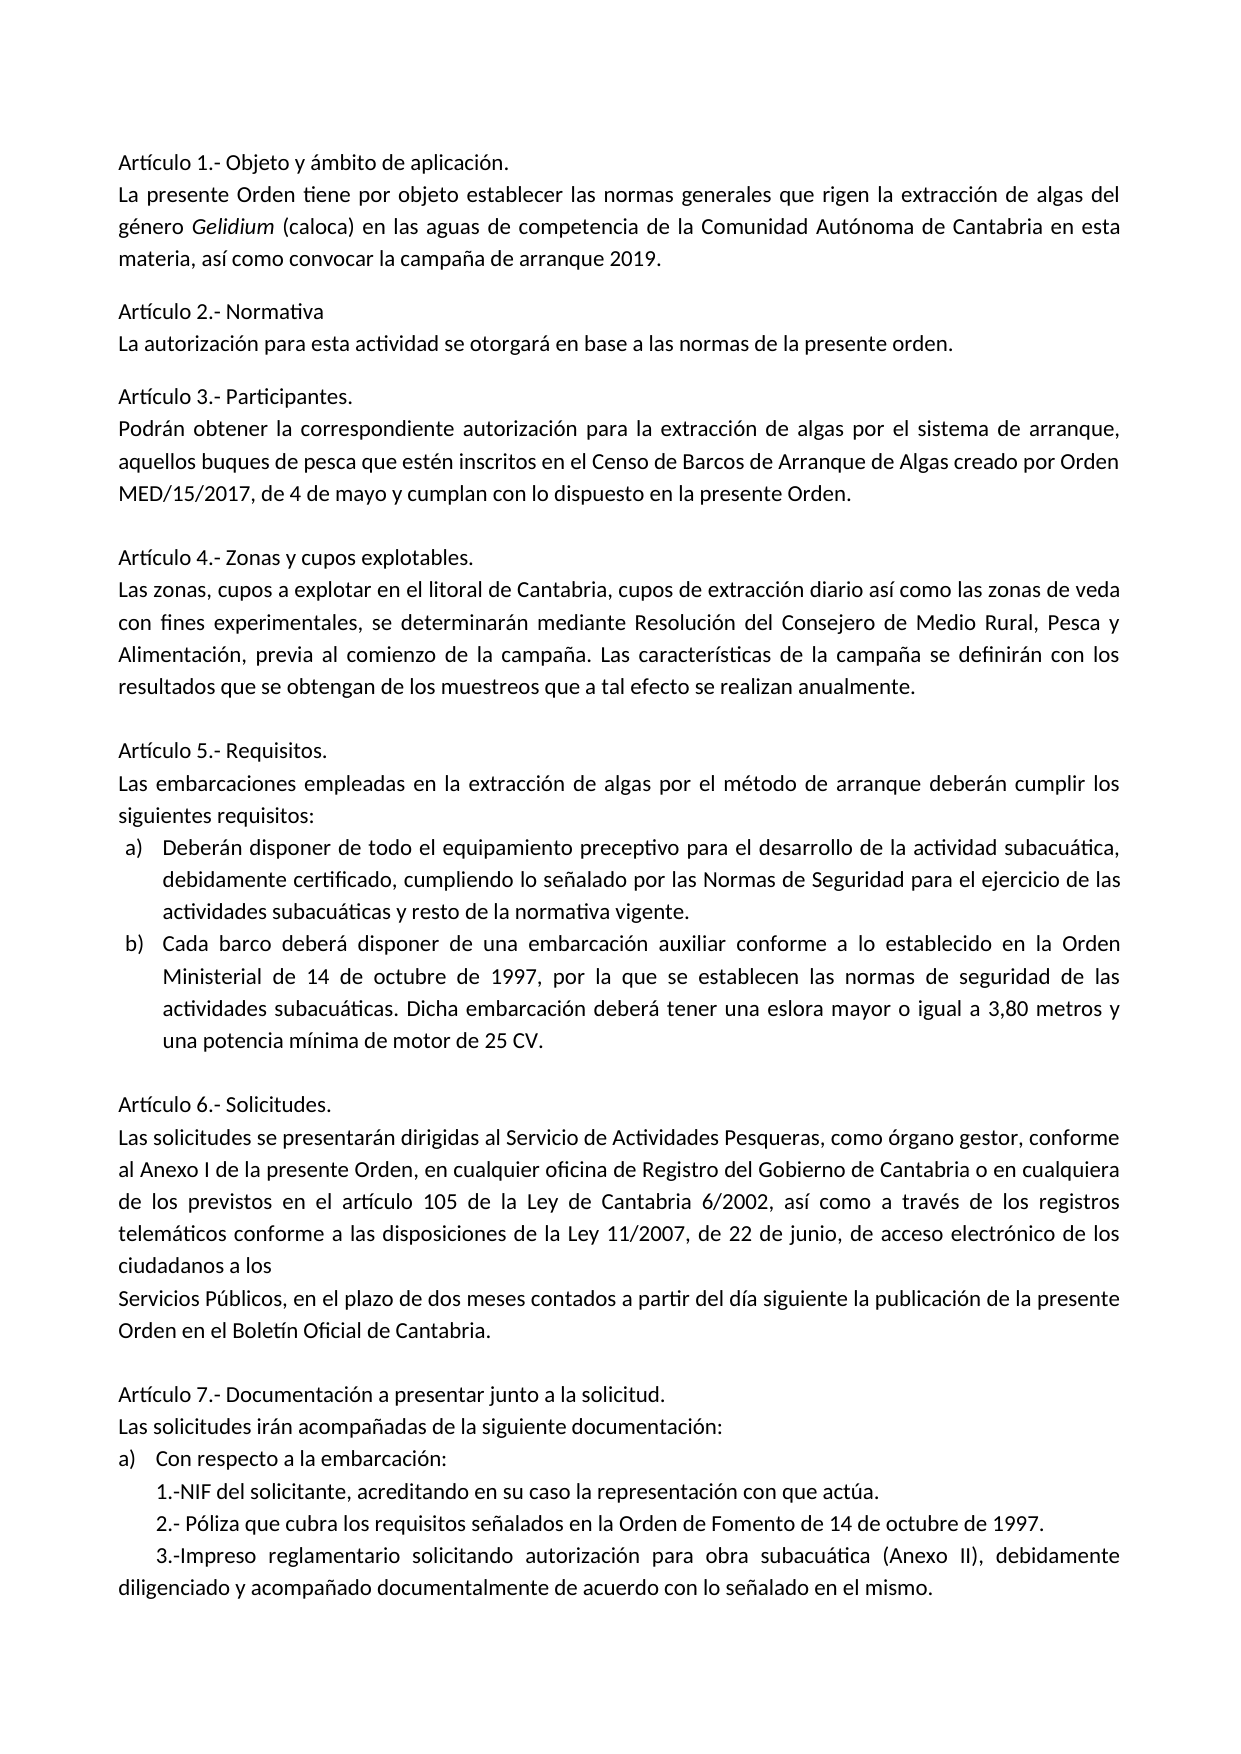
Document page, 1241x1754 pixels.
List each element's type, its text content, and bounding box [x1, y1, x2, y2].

list Servicios Públicos, en el plazo de dos meses contados a partir del día siguiente la publicación de la presente Orden en el Boletín Oficial de Cantabria. [118, 1284, 1122, 1344]
text 1.-NIF del solicitante, acreditando en su caso la representación con que actúa. [118, 1477, 1122, 1505]
text Las solicitudes se presentarán dirigidas al Servicio de Actividades Pesqueras, como órgano gestor, conforme al Anexo I de la presente Orden, en cualquier oficina de Registro del Gobierno de Cantabria o en cualquiera de los previstos en el artículo 105 de la Ley de Cantabria 6/2002, así como a través de los registros telemáticos conforme a las disposiciones de la Ley 11/2007, de 22 de junio, de acceso electrónico de los ciudadanos a los [118, 1123, 1122, 1279]
text Artículo 2.- Normativa [118, 297, 1122, 325]
text Artículo 7.- Documentación a presentar junto a la solicitud. [118, 1380, 1122, 1408]
text Artículo 5.- Requisitos. [118, 736, 1122, 764]
text Artículo 1.- Objeto y ámbito de aplicación. [118, 148, 1122, 176]
list Con respecto a la embarcación: [118, 1444, 1122, 1473]
list Deberán disponer de todo el equipamiento preceptivo para el desarrollo de la actividad subacuática, debidamente certificado, cumpliendo lo señalado por las Normas de Seguridad para el ejercicio de las actividades subacuáticas y resto de la normativa vigente. [125, 833, 1122, 925]
text Las zonas, cupos a explotar en el litoral de Cantabria, cupos de extracción diario así como las zonas de veda con fines experimentales, se determinarán mediante Resolución del Consejero de Medio Rural, Pesca y Alimentación, previa al comienzo de la campaña. Las características de la campaña se definirán con los resultados que se obtengan de los muestreos que a tal efecto se realizan anualmente. [118, 576, 1122, 700]
text La presente Orden tiene por objeto establecer las normas generales que rigen la extracción de algas del género Gelidium (caloca) en las aguas de competencia de la Comunidad Autónoma de Cantabria en esta materia, así como convocar la campaña de arranque 2019. [118, 180, 1122, 272]
list Cada barco deberá disponer de una embarcación auxiliar conforme a lo establecido en la Orden Ministerial de 14 de octubre de 1997, por la que se establecen las normas de seguridad de las actividades subacuáticas. Dicha embarcación deberá tener una eslora mayor o igual a 3,80 metros y una potencia mínima de motor de 25 CV. [125, 929, 1122, 1054]
text Las embarcaciones empleadas en la extracción de algas por el método de arranque deberán cumplir los siguientes requisitos: [118, 769, 1122, 829]
text La autorización para esta actividad se otorgará en base a las normas de la presente orden. [118, 329, 1122, 357]
text Artículo 3.- Participantes. [118, 382, 1122, 410]
text Artículo 4.- Zonas y cupos explotables. [118, 543, 1122, 571]
text Artículo 6.- Solicitudes. [118, 1091, 1122, 1118]
text 3.-Impreso reglamentario solicitando autorización para obra subacuática (Anexo II), debidamente diligenciado y acompañado documentalmente de acuerdo con lo señalado en el mismo. [118, 1541, 1122, 1601]
text Podrán obtener la correspondiente autorización para la extracción de algas por el sistema de arranque, aquellos buques de pesca que estén inscritos en el Censo de Barcos de Arranque de Algas creado por Orden MED/15/2017, de 4 de mayo y cumplan con lo dispuesto en la presente Orden. [118, 414, 1122, 507]
text Las solicitudes irán acompañadas de la siguiente documentación: [118, 1412, 1122, 1440]
text 2.- Póliza que cubra los requisitos señalados en la Orden de Fomento de 14 de octubre de 1997. [118, 1509, 1122, 1537]
